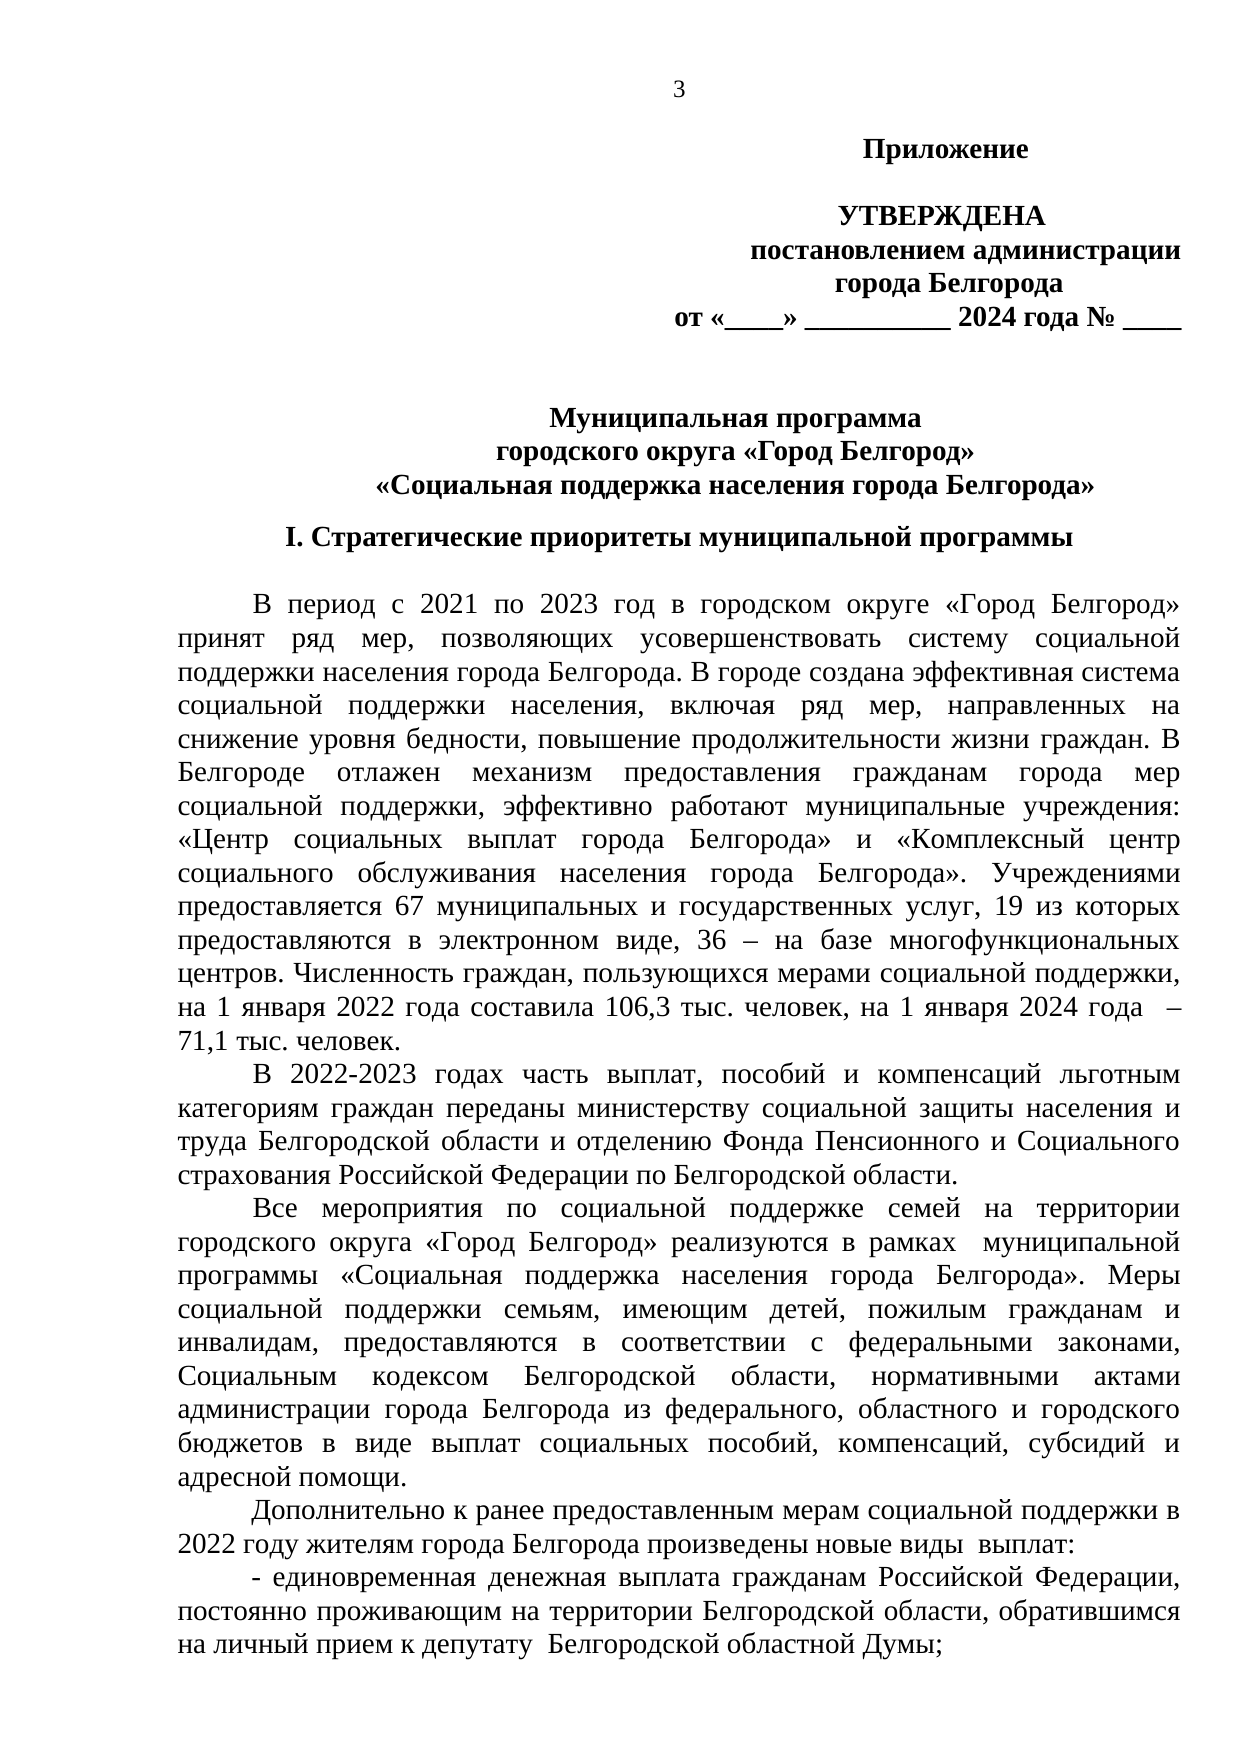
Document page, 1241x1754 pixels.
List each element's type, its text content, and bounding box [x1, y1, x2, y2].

text В период с 2021 по 2023 год в городском округе «Город Белгород» принят ряд мер, позволяющих усовершенствовать систему социальной поддержки населения города Белгорода. В городе создана эффективная система социальной поддержки населения, включая ряд мер, направленных на снижение уровня бедности, повышение продолжительности жизни граждан. В Белгороде отлажен механизм предоставления гражданам города мер социальной поддержки, эффективно работают муниципальные учреждения: «Центр социальных выплат города Белгорода» и «Комплексный центр социального обслуживания населения города Белгорода». Учреждениями предоставляется 67 муниципальных и государственных услуг, 19 из которых предоставляются в электронном виде, 36 – на базе многофункциональных центров. Численность граждан, пользующихся мерами социальной поддержки, на 1 января 2022 года составила 106,3 тыс. человек, на 1 января 2024 года – 71,1 тыс. человек. [177, 587, 1181, 1056]
text города Белгорода [177, 266, 1181, 299]
text Приложение [177, 131, 1181, 165]
text постановлением администрации [177, 232, 1181, 266]
text Дополнительно к ранее предоставленным мерам социальной поддержки в 2022 году жителям города Белгорода произведены новые виды выплат: [177, 1492, 1181, 1559]
text УТВЕРЖДЕНА [177, 198, 1181, 232]
text Муниципальная программа [290, 400, 1181, 433]
text В 2022-2023 годах часть выплат, пособий и компенсаций льготным категориям граждан переданы министерству социальной защиты населения и труда Белгородской области и отделению Фонда Пенсионного и Социального страхования Российской Федерации по Белгородской области. [177, 1056, 1181, 1190]
text - единовременная денежная выплата гражданам Российской Федерации, постоянно проживающим на территории Белгородской области, обратившимся на личный прием к депутату Белгородской областной Думы; [177, 1559, 1181, 1660]
text городского округа «Город Белгород» «Социальная поддержка населения города Белгорода» [290, 433, 1181, 500]
text от «____» __________ 2024 года № ____ [177, 299, 1181, 333]
text Все мероприятия по социальной поддержке семей на территории городского округа «Город Белгород» реализуются в рамках муниципальной программы «Социальная поддержка населения города Белгорода». Меры социальной поддержки семьям, имеющим детей, пожилым гражданам и инвалидам, предоставляются в соответствии с федеральными законами, Социальным кодексом Белгородской области, нормативными актами администрации города Белгорода из федерального, областного и городского бюджетов в виде выплат социальных пособий, компенсаций, субсидий и адресной помощи. [177, 1190, 1181, 1492]
text I. Стратегические приоритеты муниципальной программы [177, 519, 1181, 553]
